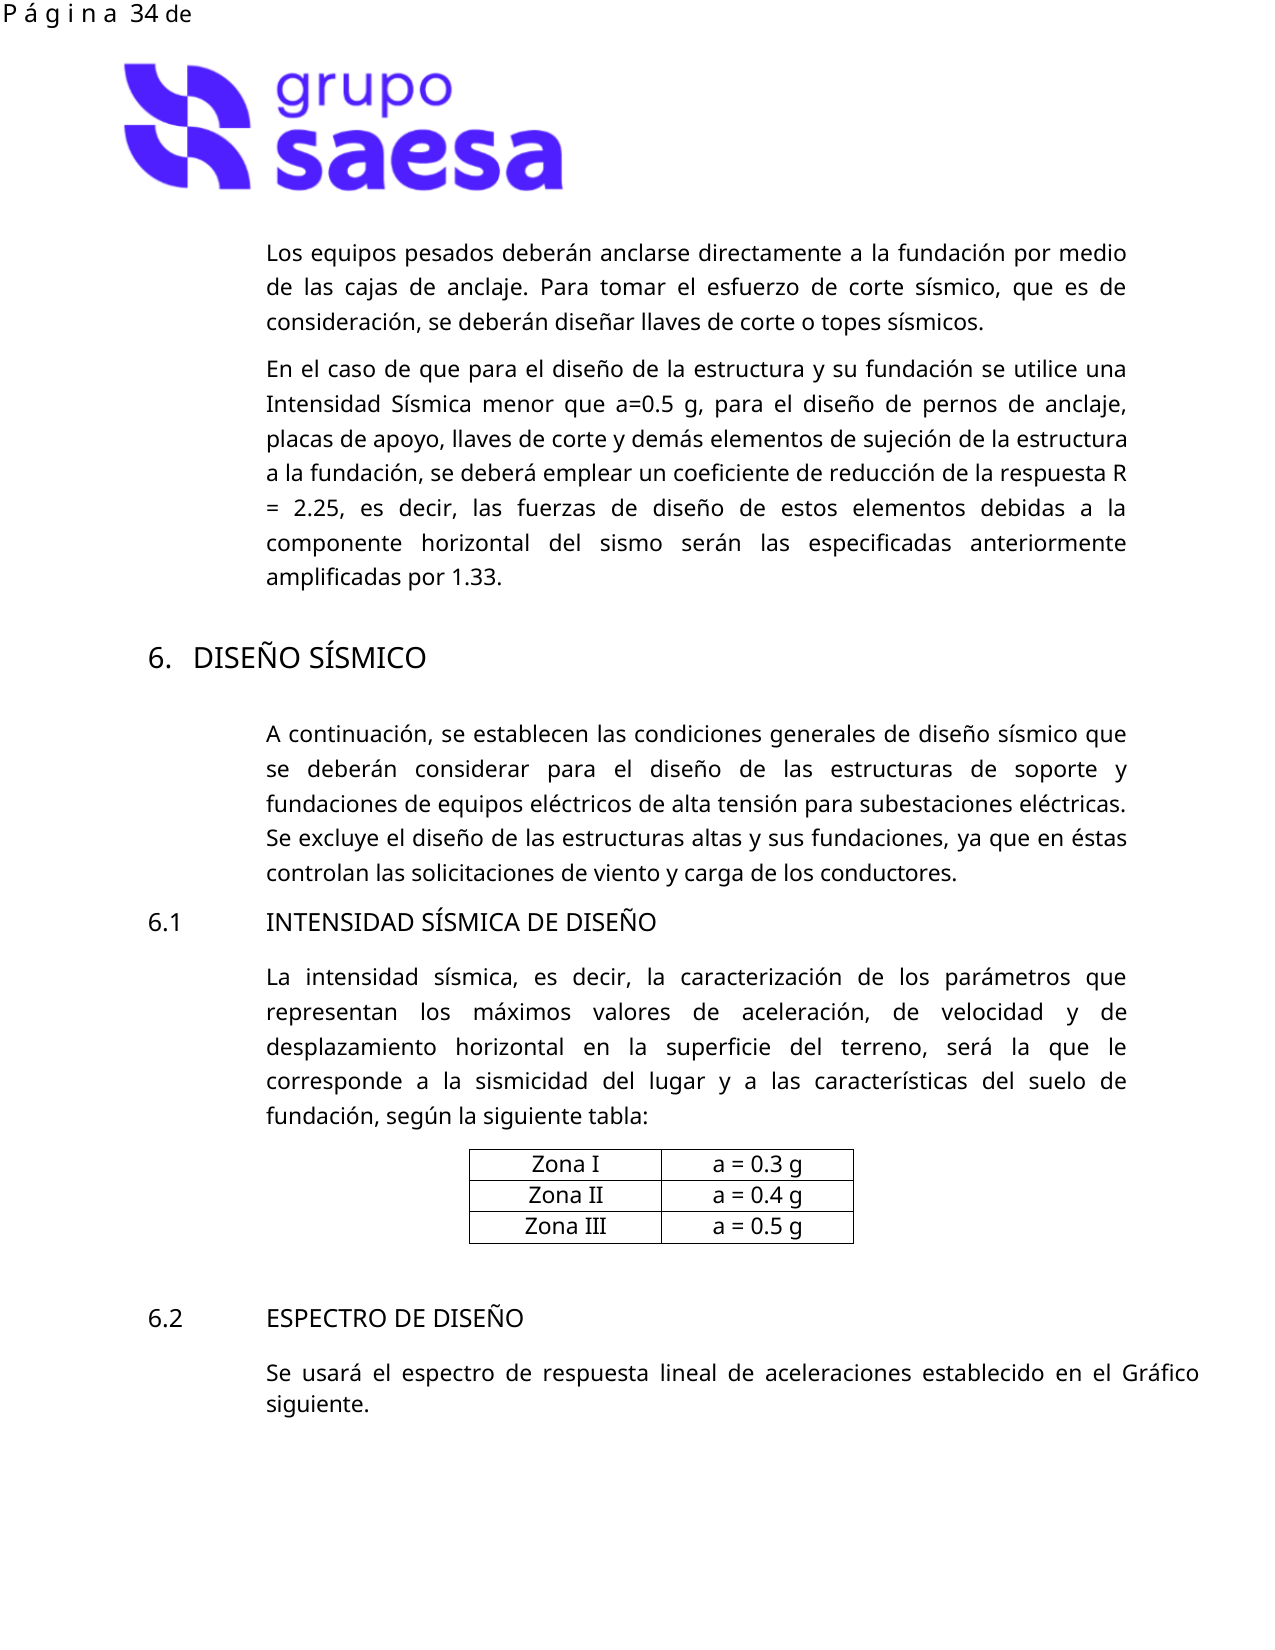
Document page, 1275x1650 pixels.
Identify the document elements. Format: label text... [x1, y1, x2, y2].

subtitle ESPECTRO DE DISEÑO [148, 1300, 1200, 1334]
text En el caso de que para el diseño de la estructura y su fundación se utilice una Intensidad Sísmica menor que a=0.5 g, para el diseño de pernos de anclaje, placas de apoyo, llaves de corte y demás elementos de sujeción de la estructura a la fundación, se deberá emplear un coeficiente de reducción de la respuesta R = 2.25, es decir, las fuerzas de diseño de estos elementos debidas a la componente horizontal del sismo serán las especificadas anteriormente amplificadas por 1.33. [266, 353, 1128, 593]
subtitle INTENSIDAD SÍSMICA DE DISEÑO [148, 904, 1200, 938]
text Los equipos pesados deberán anclarse directamente a la fundación por medio de las cajas de anclaje. Para tomar el esfuerzo de corte sísmico, que es de consideración, se deberán diseñar llaves de corte o topes sísmicos. [266, 236, 1127, 337]
table_cell Zona II [470, 1181, 661, 1211]
subtitle DISEÑO SÍSMICO [148, 637, 1200, 677]
text A continuación, se establecen las condiciones generales de diseño sísmico que se deberán considerar para el diseño de las estructuras de soporte y fundaciones de equipos eléctricos de alta tensión para subestaciones eléctricas. Se excluye el diseño de las estructuras altas y sus fundaciones, ya que en éstas controlan las solicitaciones de viento y carga de los conductores. [266, 718, 1127, 888]
table_cell a = 0.5 g [662, 1212, 853, 1243]
text Se usará el espectro de respuesta lineal de aceleraciones establecido en el Gráfico siguiente. [266, 1357, 1200, 1419]
table_cell Zona III [470, 1212, 661, 1243]
table_cell a = 0.4 g [662, 1181, 853, 1211]
table_header Zona I [470, 1150, 661, 1180]
text La intensidad sísmica, es decir, la caracterización de los parámetros que representan los máximos valores de aceleración, de velocidad y de desplazamiento horizontal en la superficie del terreno, será la que le corresponde a la sismicidad del lugar y a las características del suelo de fundación, según la siguiente tabla: [266, 961, 1127, 1131]
table_header a = 0.3 g [662, 1150, 853, 1180]
picture [112, 54, 569, 195]
